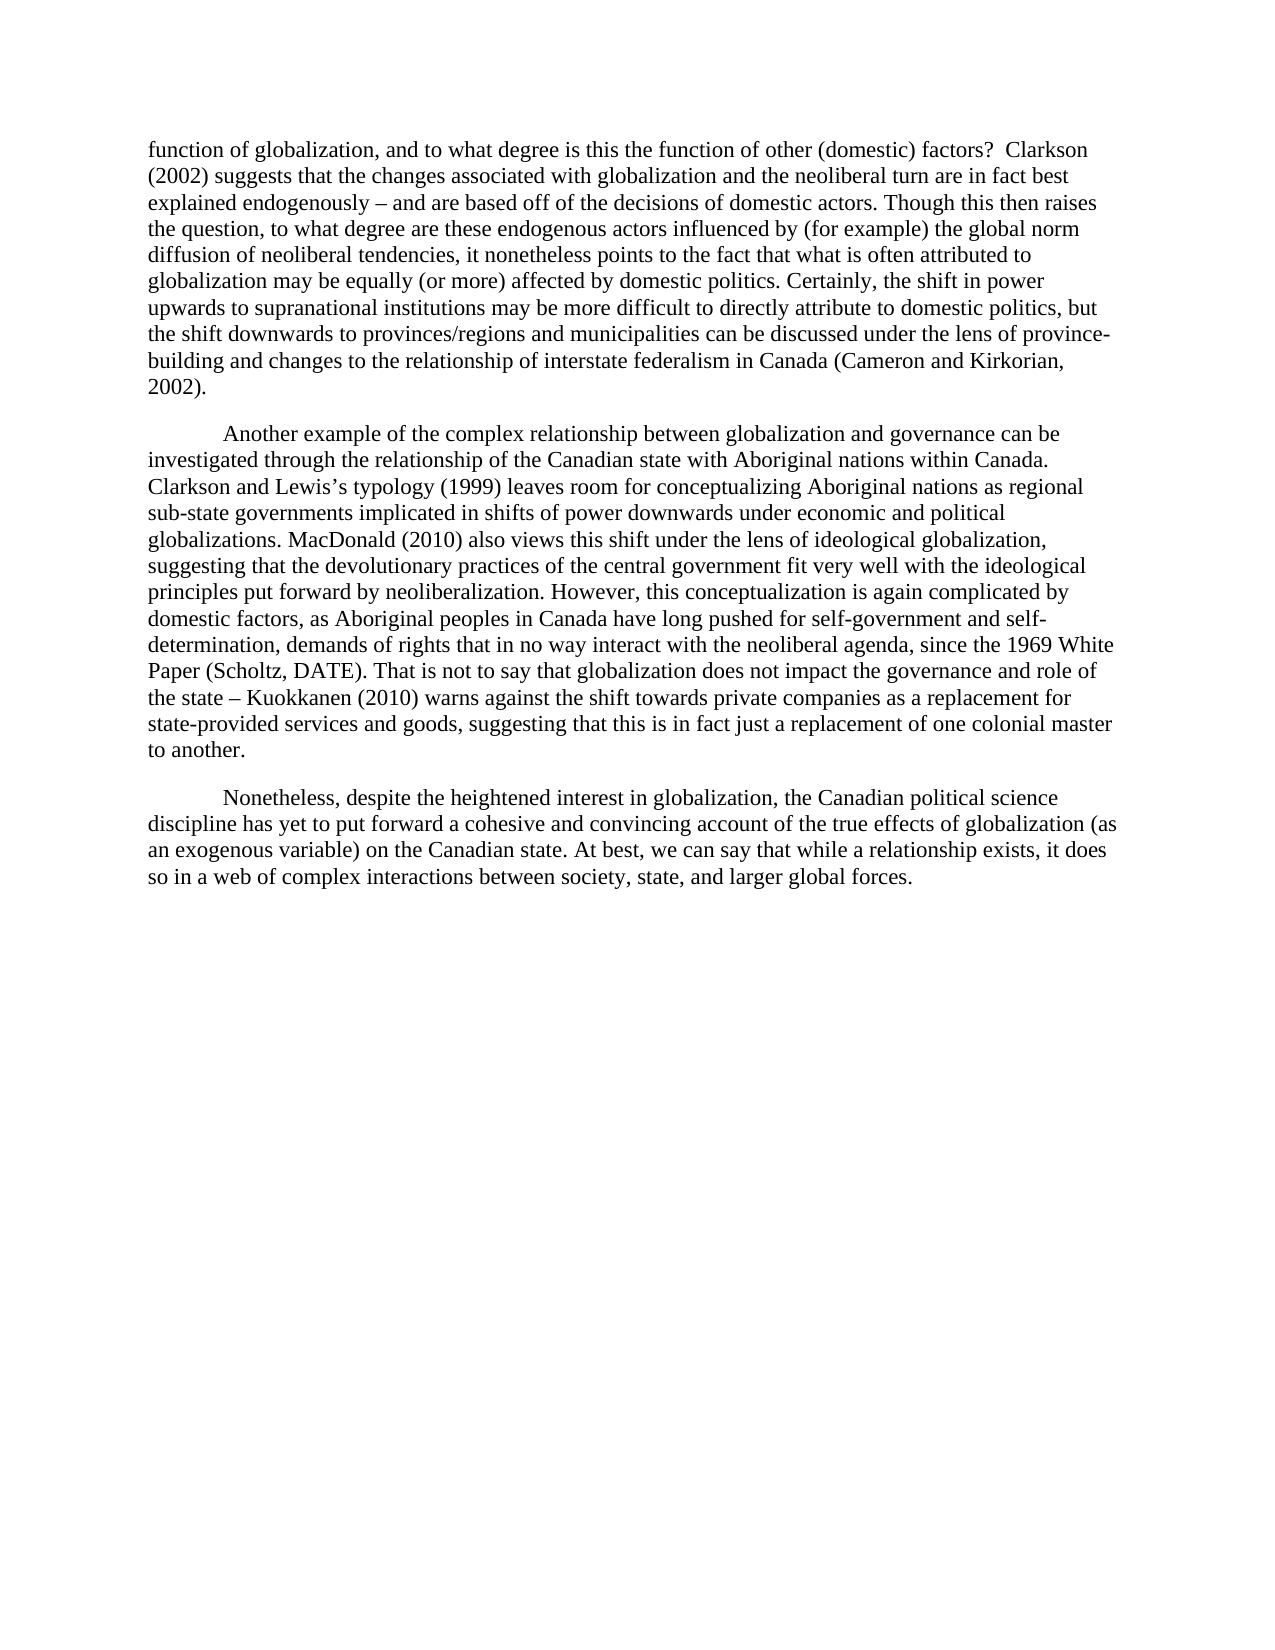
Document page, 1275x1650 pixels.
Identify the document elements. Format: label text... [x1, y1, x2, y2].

text Nonetheless, despite the heightened interest in globalization, the Canadian political science discipline has yet to put forward a cohesive and convincing account of the true effects of globalization (as an exogenous variable) on the Canadian state. At best, we can say that while a relationship exists, it does so in a web of complex interactions between society, state, and larger global forces. [148, 784, 1127, 889]
text Another example of the complex relationship between globalization and governance can be investigated through the relationship of the Canadian state with Aboriginal nations within Canada. Clarkson and Lewis’s typology (1999) leaves room for conceptualizing Aboriginal nations as regional sub-state governments implicated in shifts of power downwards under economic and political globalizations. MacDonald (2010) also views this shift under the lens of ideological globalization, suggesting that the devolutionary practices of the central government fit very well with the ideological principles put forward by neoliberalization. However, this conceptualization is again complicated by domestic factors, as Aboriginal peoples in Canada have long pushed for self-government and self-determination, demands of rights that in no way interact with the neoliberal agenda, since the 1969 White Paper (Scholtz, DATE). That is not to say that globalization does not impact the governance and role of the state – Kuokkanen (2010) warns against the shift towards private companies as a replacement for state-provided services and goods, suggesting that this is in fact just a replacement of one colonial master to another. [148, 420, 1127, 763]
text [148, 136, 1127, 399]
